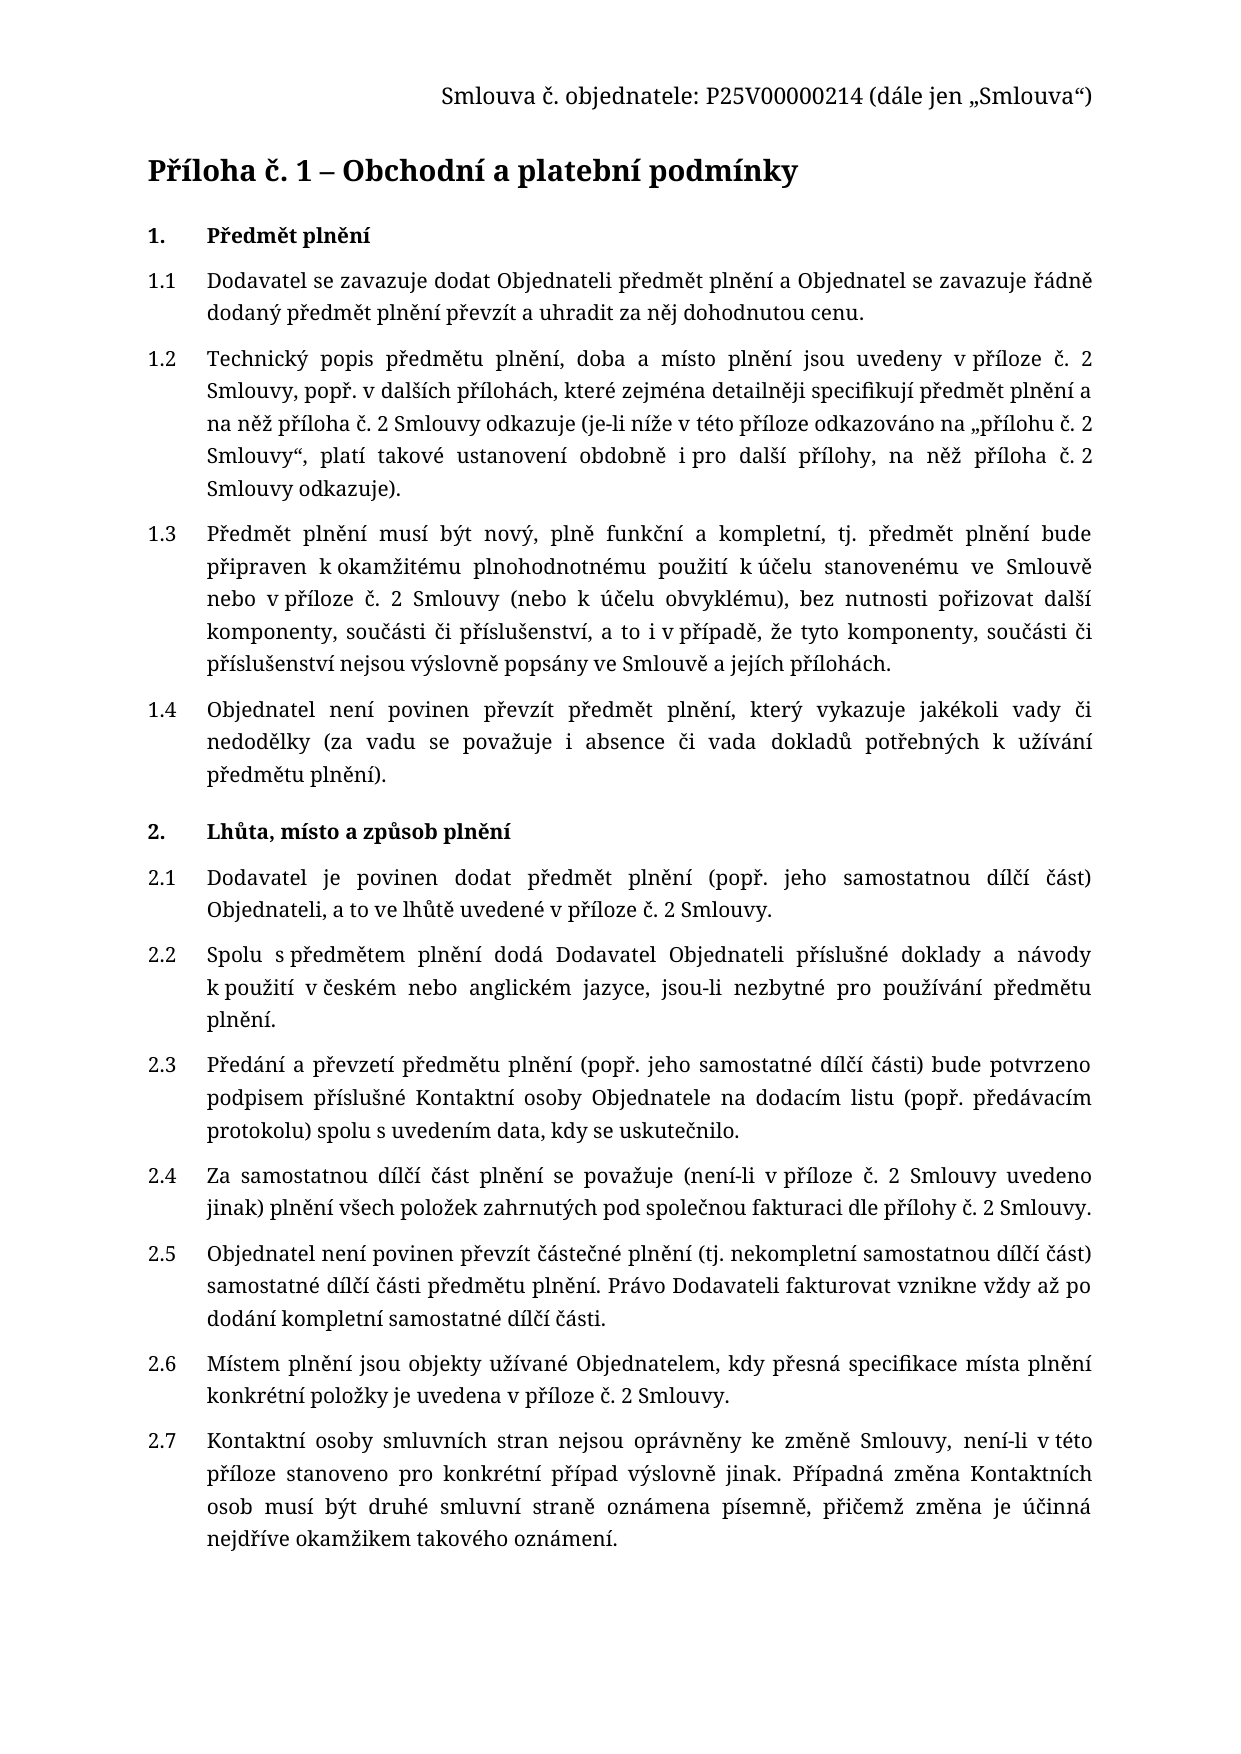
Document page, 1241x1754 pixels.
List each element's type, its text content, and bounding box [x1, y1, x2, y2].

list Objednatel není povinen převzít částečné plnění (tj. nekompletní samostatnou dílčí část) samostatné dílčí části předmětu plnění. Právo Dodavateli fakturovat vznikne vždy až po dodání kompletní samostatné dílčí části. [148, 1239, 1093, 1332]
list Dodavatel se zavazuje dodat Objednateli předmět plnění a Objednatel se zavazuje řádně dodaný předmět plnění převzít a uhradit za něj dohodnutou cenu. [148, 266, 1093, 327]
list Spolu s předmětem plnění dodá Dodavatel Objednateli příslušné doklady a návody k použití v českém nebo anglickém jazyce, jsou-li nezbytné pro používání předmětu plnění. [148, 940, 1093, 1034]
list Předmět plnění [148, 221, 1093, 249]
text Příloha č. 1 – Obchodní a platební podmínky [148, 150, 1093, 190]
list Objednatel není povinen převzít předmět plnění, který vykazuje jakékoli vady či nedodělky (za vadu se považuje i absence či vada dokladů potřebných k užívání předmětu plnění). [148, 695, 1093, 788]
list Předmět plnění musí být nový, plně funkční a kompletní, tj. předmět plnění bude připraven k okamžitému plnohodnotnému použití k účelu stanovenému ve Smlouvě nebo v příloze č. 2 Smlouvy (nebo k účelu obvyklému), bez nutnosti pořizovat další komponenty, součásti či příslušenství, a to i v případě, že tyto komponenty, součásti či příslušenství nejsou výslovně popsány ve Smlouvě a jejích přílohách. [148, 519, 1093, 678]
list Místem plnění jsou objekty užívané Objednatelem, kdy přesná specifikace místa plnění konkrétní položky je uvedena v příloze č. 2 Smlouvy. [148, 1349, 1093, 1410]
list Kontaktní osoby smluvních stran nejsou oprávněny ke změně Smlouvy, není-li v této příloze stanoveno pro konkrétní případ výslovně jinak. Případná změna Kontaktních osob musí být druhé smluvní straně oznámena písemně, přičemž změna je účinná nejdříve okamžikem takového oznámení. [148, 1427, 1093, 1553]
list Technický popis předmětu plnění, doba a místo plnění jsou uvedeny v příloze č. 2 Smlouvy, popř. v dalších přílohách, které zejména detailněji specifikují předmět plnění a na něž příloha č. 2 Smlouvy odkazuje (je-li níže v této příloze odkazováno na „přílohu č. 2 Smlouvy“, platí takové ustanovení obdobně i pro další přílohy, na něž příloha č. 2 Smlouvy odkazuje). [148, 344, 1093, 502]
list Za samostatnou dílčí část plnění se považuje (není-li v příloze č. 2 Smlouvy uvedeno jinak) plnění všech položek zahrnutých pod společnou fakturaci dle přílohy č. 2 Smlouvy. [148, 1161, 1093, 1222]
list Dodavatel je povinen dodat předmět plnění (popř. jeho samostatnou dílčí část) Objednateli, a to ve lhůtě uvedené v příloze č. 2 Smlouvy. [148, 863, 1093, 924]
list Lhůta, místo a způsob plnění [148, 817, 1093, 846]
list Předání a převzetí předmětu plnění (popř. jeho samostatné dílčí části) bude potvrzeno podpisem příslušné Kontaktní osoby Objednatele na dodacím listu (popř. předávacím protokolu) spolu s uvedením data, kdy se uskutečnilo. [148, 1051, 1093, 1144]
